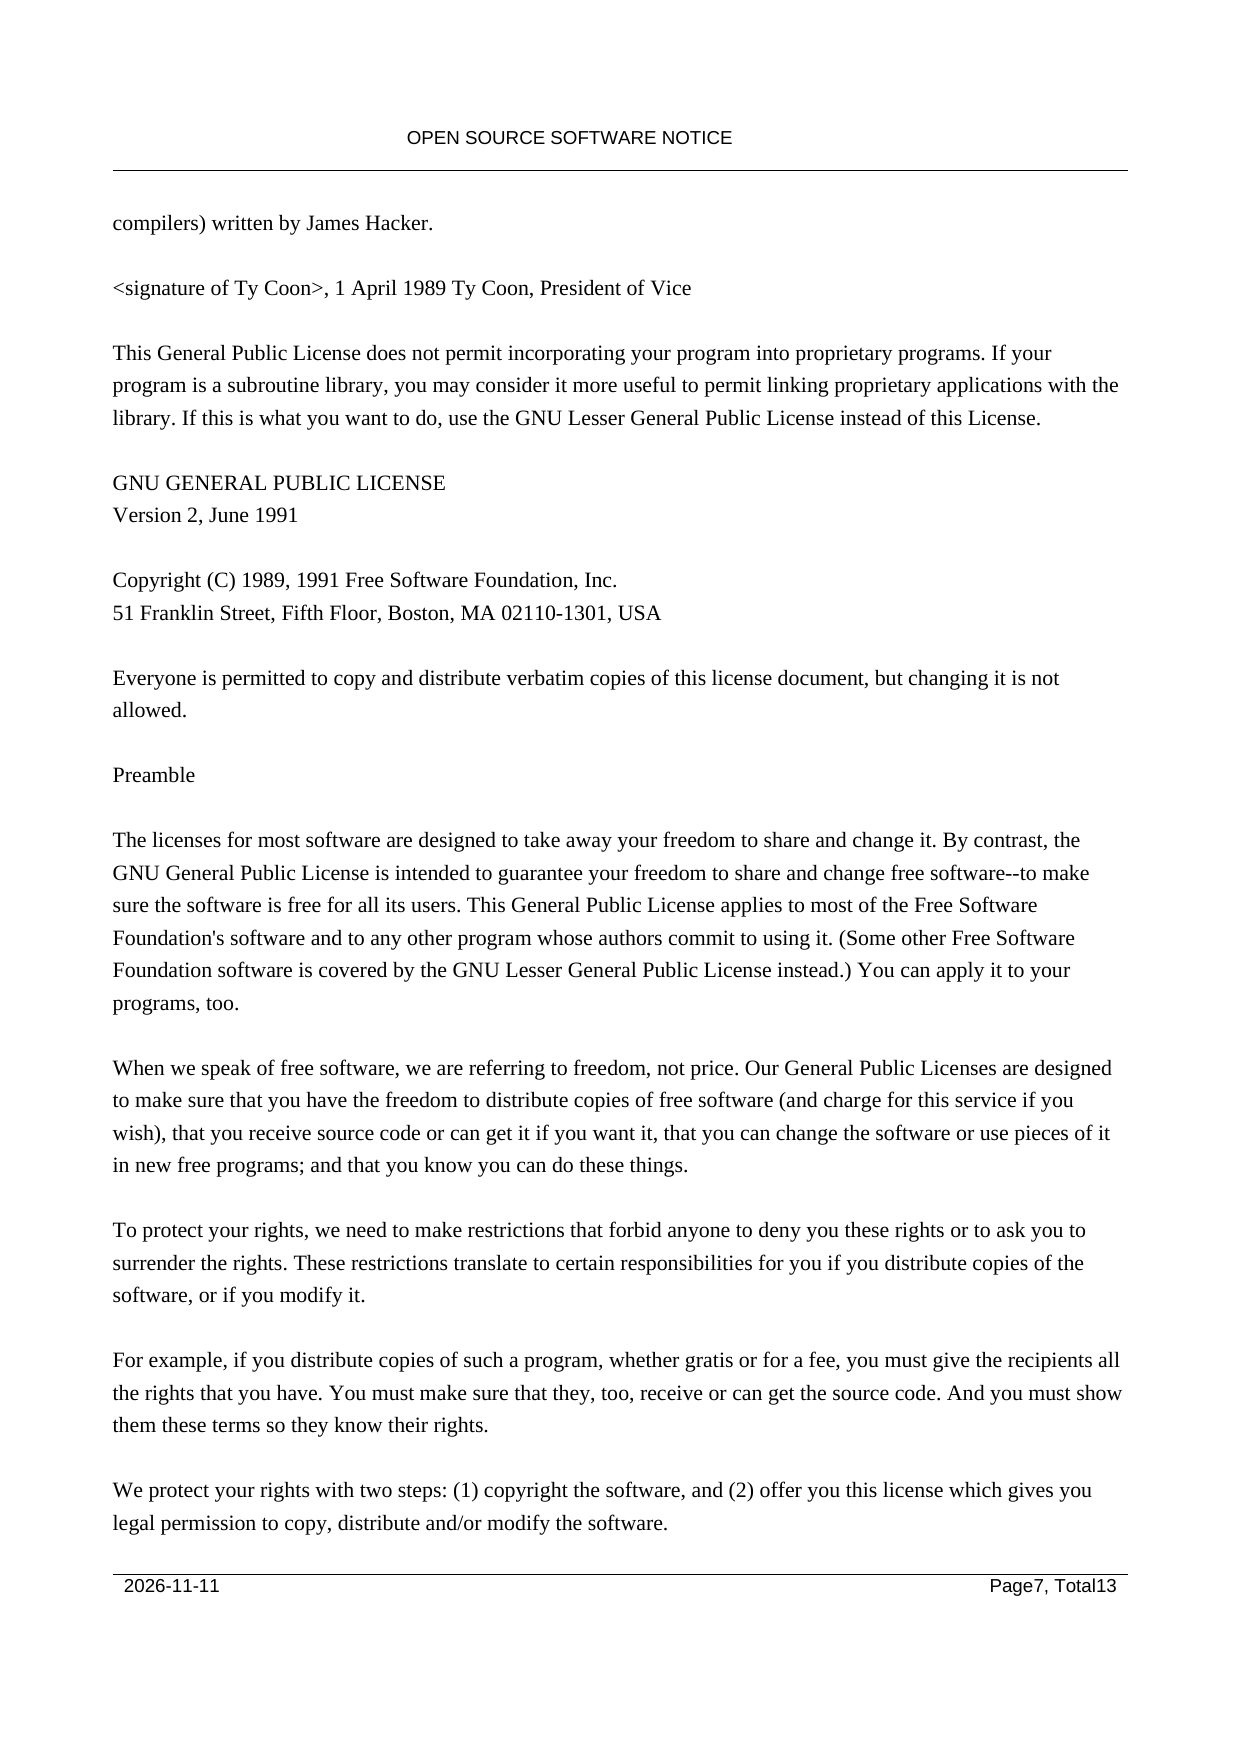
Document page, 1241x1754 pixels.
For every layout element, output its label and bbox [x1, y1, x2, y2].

text [112, 206, 1128, 1539]
